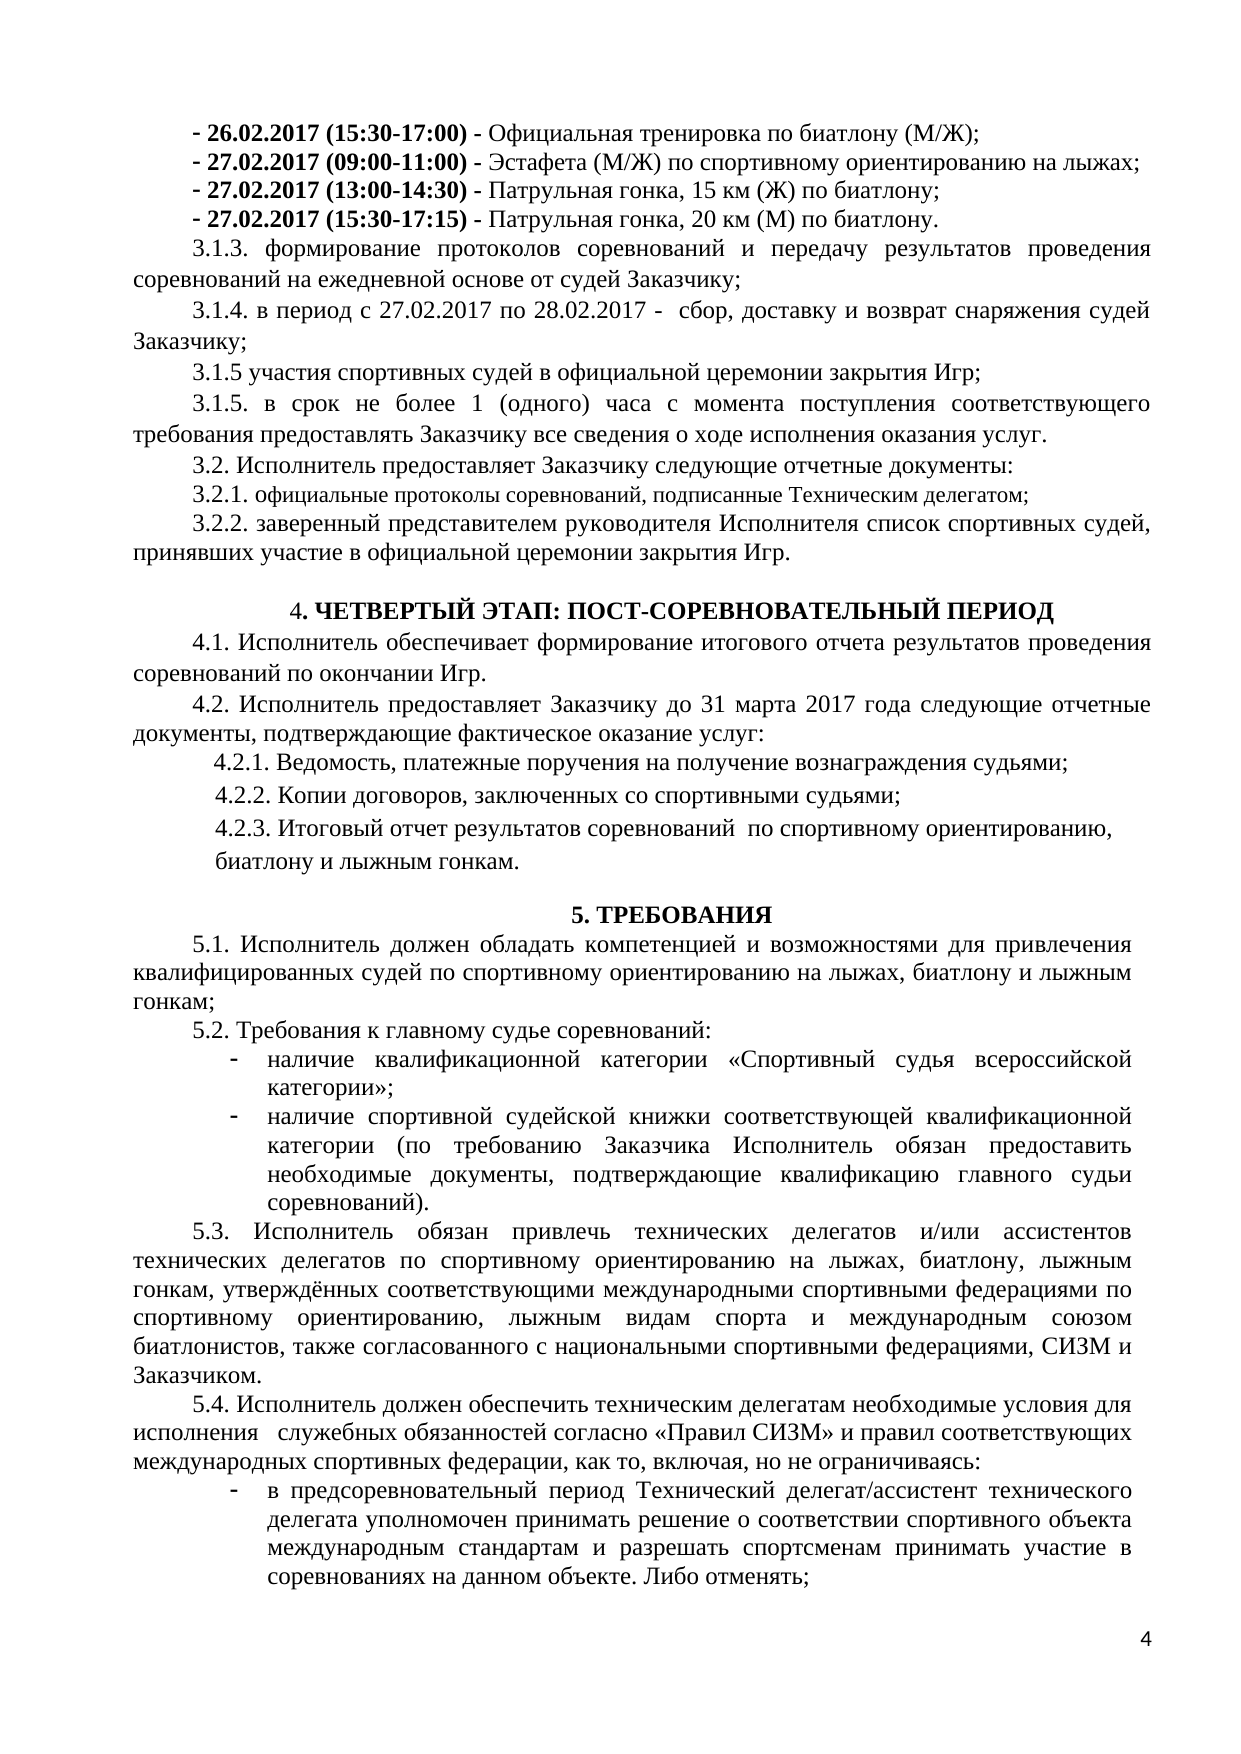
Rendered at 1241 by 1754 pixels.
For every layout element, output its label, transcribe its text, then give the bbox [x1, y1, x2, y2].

list наличие квалификационной категории «Спортивный судья всероссийской категории»; [229, 1044, 1132, 1101]
list 3.1.5. в срок не более 1 (одного) часа с момента поступления соответствующего требования предоставлять Заказчику все сведения о ходе исполнения оказания услуг. [133, 388, 1152, 448]
list 27.02.2017 (13:00-14:30) - Патрульная гонка, 15 км (Ж) по биатлону; [192, 176, 1152, 204]
text 5.2. Требования к главному судье соревнований: [133, 1015, 1132, 1044]
text 5.3. Исполнитель обязан привлечь технических делегатов и/или ассистентов технических делегатов по спортивному ориентированию на лыжах, биатлону, лыжным гонкам, утверждённых соответствующими международными спортивными федерациями по спортивному ориентированию, лыжным видам спорта и международным союзом биатлонистов, также согласованного с национальными спортивными федерациями, СИЗМ и Заказчиком. [133, 1216, 1132, 1389]
list 4.2. Исполнитель предоставляет Заказчику до 31 марта 2017 года следующие отчетные документы, подтверждающие фактическое оказание услуг: [133, 689, 1152, 747]
list наличие спортивной судейской книжки соответствующей квалификационной категории (по требованию Заказчика Исполнитель обязан предоставить необходимые документы, подтверждающие квалификацию главного судьи соревнований). [229, 1101, 1132, 1216]
list 4. ЧЕТВЕРТЫЙ ЭТАП: ПОСТ-СОРЕВНОВАТЕЛЬНЫЙ ПЕРИОД [133, 596, 1152, 625]
text 4.2.1. Ведомость, платежные поручения на получение вознаграждения судьями; [213, 747, 1152, 776]
text 3.2.2. заверенный представителем руководителя Исполнителя список спортивных судей, принявших участие в официальной церемонии закрытия Игр. [133, 508, 1152, 565]
text 3.2.1. официальные протоколы соревнований, подписанные Техническим делегатом; [133, 479, 1152, 508]
list 26.02.2017 (15:30-17:00) - Официальная тренировка по биатлону (М/Ж); [192, 118, 1152, 147]
list 5. ТРЕБОВАНИЯ [133, 900, 1152, 929]
list 3.1.5 участия спортивных судей в официальной церемонии закрытия Игр; [133, 357, 1152, 386]
list 3.1.3. формирование протоколов соревнований и передачу результатов проведения соревнований на ежедневной основе от судей Заказчику; [133, 233, 1152, 293]
list 3.1.4. в период с 27.02.2017 по 28.02.2017 - сбор, доставку и возврат снаряжения судей Заказчику; [133, 295, 1152, 355]
list 4.1. Исполнитель обеспечивает формирование итогового отчета результатов проведения соревнований по окончании Игр. [133, 627, 1152, 687]
list в предсоревновательный период Технический делегат/ассистент технического делегата уполномочен принимать решение о соответствии спортивного объекта международным стандартам и разрешать спортсменам принимать участие в соревнованиях на данном объекте. Либо отменять; [229, 1475, 1132, 1590]
list 27.02.2017 (09:00-11:00) - Эстафета (М/Ж) по спортивному ориентированию на лыжах; [192, 147, 1152, 176]
list 27.02.2017 (15:30-17:15) - Патрульная гонка, 20 км (М) по биатлону. [192, 204, 1152, 233]
text 4.2.3. Итоговый отчет результатов соревнований по спортивному ориентированию, биатлону и лыжным гонкам. [215, 813, 1152, 875]
text 4.2.2. Копии договоров, заключенных со спортивными судьями; [215, 780, 1152, 809]
text 5.1. Исполнитель должен обладать компетенцией и возможностями для привлечения квалифицированных судей по спортивному ориентированию на лыжах, биатлону и лыжным гонкам; [133, 929, 1132, 1015]
text 5.4. Исполнитель должен обеспечить техническим делегатам необходимые условия для исполнения служебных обязанностей согласно «Правил СИЗМ» и правил соответствующих международных спортивных федерации, как то, включая, но не ограничиваясь: [133, 1389, 1132, 1475]
text 3.2. Исполнитель предоставляет Заказчику следующие отчетные документы: [133, 450, 1152, 479]
